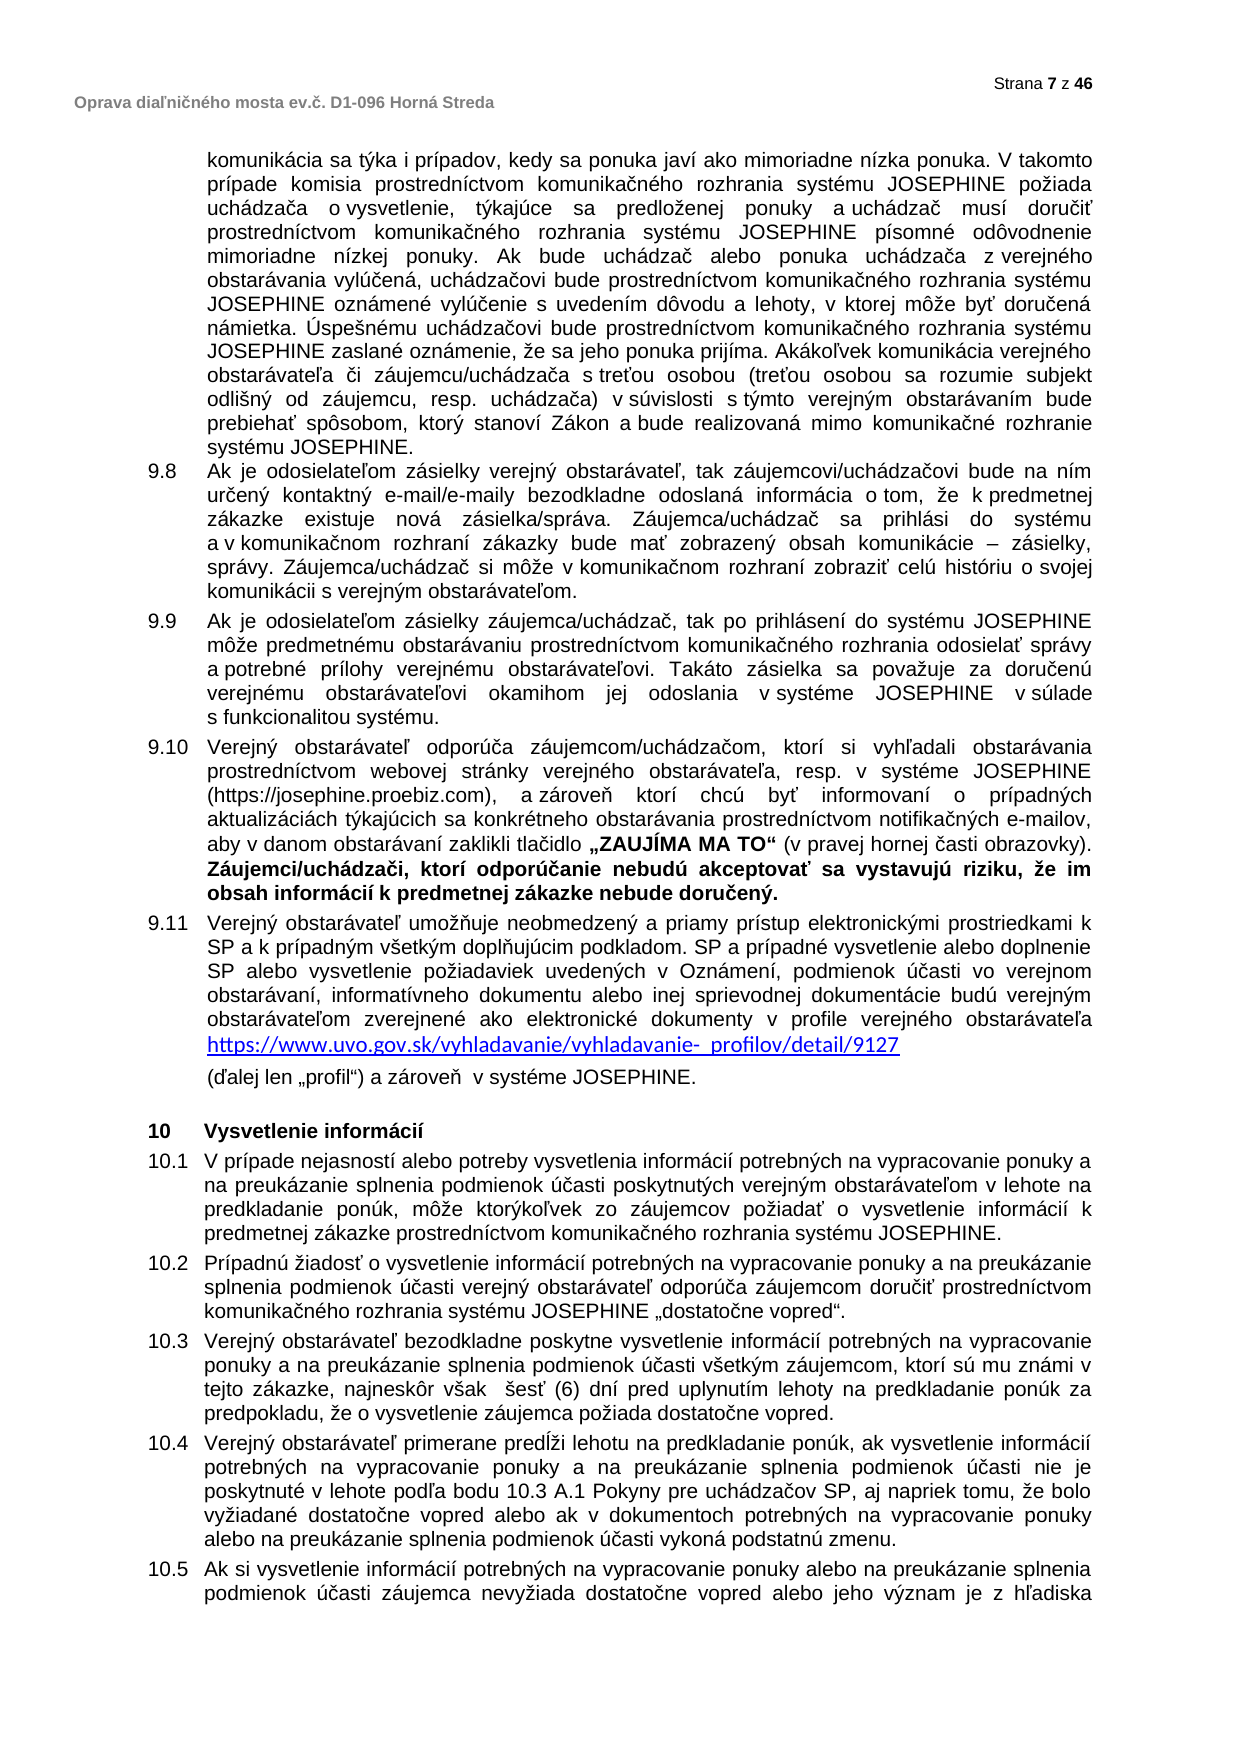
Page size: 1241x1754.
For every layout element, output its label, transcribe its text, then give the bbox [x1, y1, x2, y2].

list Verejný obstarávateľ odporúča záujemcom/uchádzačom, ktorí si vyhľadali obstarávania prostredníctvom webovej stránky verejného obstarávateľa, resp. v systéme JOSEPHINE (https://josephine.proebiz.com), a zároveň ktorí chcú byť informovaní o prípadných aktualizáciách týkajúcich sa konkrétneho obstarávania prostredníctvom notifikačných e-mailov, aby v danom obstarávaní zaklikli tlačidlo „ZAUJÍMA MA TO“ (v pravej hornej časti obrazovky). Záujemci/uchádzači, ktorí odporúčanie nebudú akceptovať sa vystavujú riziku, že im obsah informácií k predmetnej zákazke nebude doručený. [148, 735, 1093, 904]
list Ak je odosielateľom zásielky verejný obstarávateľ, tak záujemcovi/uchádzačovi bude na ním určený kontaktný e-mail/e-maily bezodkladne odoslaná informácia o tom, že k predmetnej zákazke existuje nová zásielka/správa. Záujemca/uchádzač sa prihlási do systému a v komunikačnom rozhraní zákazky bude mať zobrazený obsah komunikácie – zásielky, správy. Záujemca/uchádzač si môže v komunikačnom rozhraní zobraziť celú históriu o svojej komunikácii s verejným obstarávateľom. [148, 459, 1093, 603]
text 10.4 Verejný obstarávateľ primerane predĺži lehotu na predkladanie ponúk, ak vysvetlenie informácií potrebných na vypracovanie ponuky a na preukázanie splnenia podmienok účasti nie je poskytnuté v lehote podľa bodu 10.3 A.1 Pokyny pre uchádzačov SP, aj napriek tomu, že bolo vyžiadané dostatočne vopred alebo ak v dokumentoch potrebných na vypracovanie ponuky alebo na preukázanie splnenia podmienok účasti vykoná podstatnú zmenu. [148, 1431, 1093, 1551]
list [148, 148, 1093, 459]
list Ak je odosielateľom zásielky záujemca/uchádzač, tak po prihlásení do systému JOSEPHINE môže predmetnému obstarávaniu prostredníctvom komunikačného rozhrania odosielať správy a potrebné prílohy verejnému obstarávateľovi. Takáto zásielka sa považuje za doručenú verejnému obstarávateľovi okamihom jej odoslania v systéme JOSEPHINE v súlade s funkcionalitou systému. [148, 609, 1093, 729]
text (ďalej len „profil“) a zároveň v systéme JOSEPHINE. [207, 1064, 1093, 1088]
subtitle Vysvetlenie informácií [148, 1119, 1093, 1143]
list Verejný obstarávateľ umožňuje neobmedzený a priamy prístup elektronickými prostriedkami k SP a k prípadným všetkým doplňujúcim podkladom. SP a prípadné vysvetlenie alebo doplnenie SP alebo vysvetlenie požiadaviek uvedených v Oznámení, podmienok účasti vo verejnom obstarávaní, informatívneho dokumentu alebo inej sprievodnej dokumentácie budú verejným obstarávateľom zverejnené ako elektronické dokumenty v profile verejného obstarávateľa https://www.uvo.gov.sk/vyhladavanie/vyhladavanie- profilov/detail/9127 [148, 911, 1093, 1058]
text 10.2 Prípadnú žiadosť o vysvetlenie informácií potrebných na vypracovanie ponuky a na preukázanie splnenia podmienok účasti verejný obstarávateľ odporúča záujemcom doručiť prostredníctvom komunikačného rozhrania systému JOSEPHINE „dostatočne vopred“. [148, 1251, 1093, 1323]
text 10.1 V prípade nejasností alebo potreby vysvetlenia informácií potrebných na vypracovanie ponuky a na preukázanie splnenia podmienok účasti poskytnutých verejným obstarávateľom v lehote na predkladanie ponúk, môže ktorýkoľvek zo záujemcov požiadať o vysvetlenie informácií k predmetnej zákazke prostredníctvom komunikačného rozhrania systému JOSEPHINE. [148, 1149, 1093, 1245]
text 10.3 Verejný obstarávateľ bezodkladne poskytne vysvetlenie informácií potrebných na vypracovanie ponuky a na preukázanie splnenia podmienok účasti všetkým záujemcom, ktorí sú mu známi v tejto zákazke, najneskôr však šesť (6) dní pred uplynutím lehoty na predkladanie ponúk za predpokladu, že o vysvetlenie záujemca požiada dostatočne vopred. [148, 1329, 1093, 1425]
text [148, 1557, 1093, 1605]
